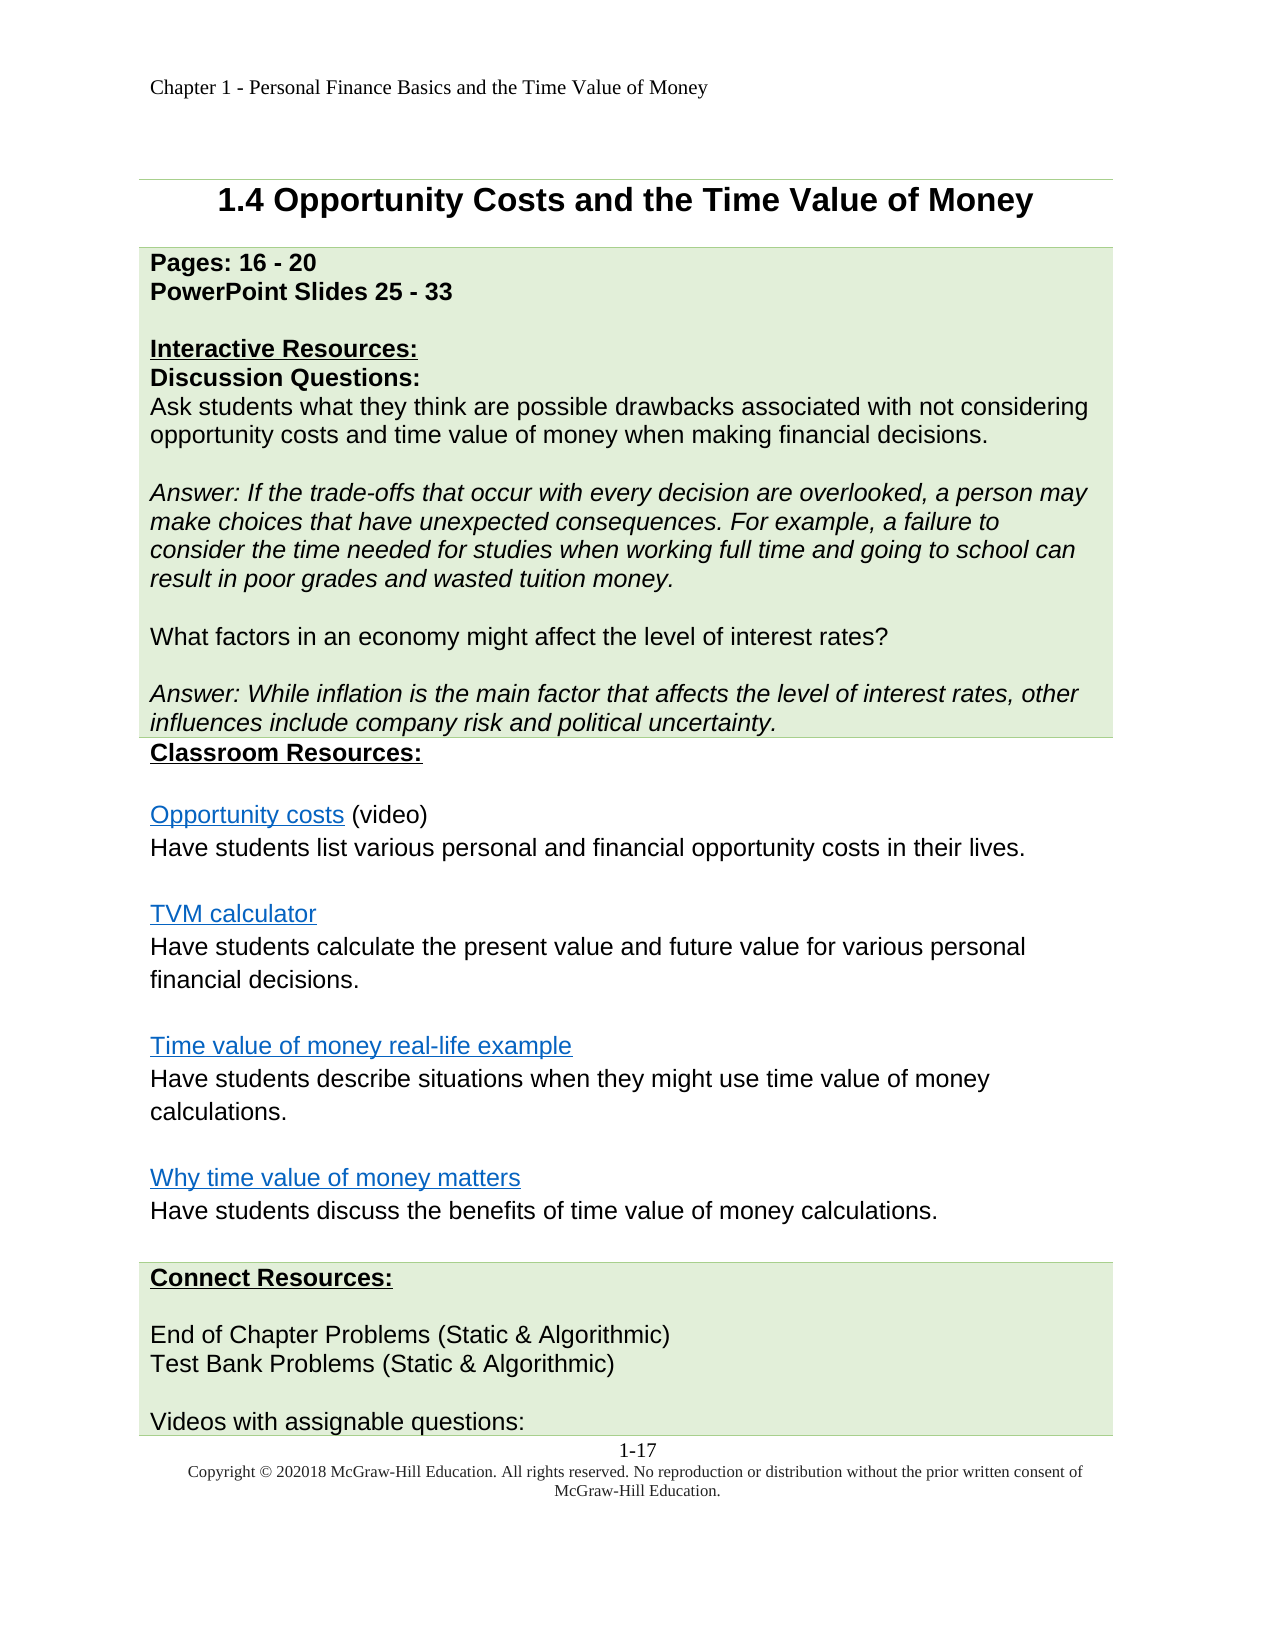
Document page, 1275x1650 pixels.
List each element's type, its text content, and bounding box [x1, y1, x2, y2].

table_header 1.4 Opportunity Costs and the Time Value of Money [139, 180, 1113, 247]
table_cell Pages: 16 - 20 PowerPoint Slides 25 - 33 Interactive Resources: Discussion Questions: Ask students what they think are possible drawbacks associated with not considering opportunity costs and time value of money when making financial decisions. Answer: If the trade-offs that occur with every decision are overlooked, a person may make choices that have unexpected consequences. For example, a failure to consider the time needed for studies when working full time and going to school can result in poor grades and wasted tuition money. What factors in an economy might affect the level of interest rates? Answer: While inflation is the main factor that affects the level of interest rates, other influences include company risk and political uncertainty. [139, 248, 1113, 737]
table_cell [139, 1263, 1113, 1435]
table_cell Classroom Resources: Opportunity costs (video) Have students list various personal and financial opportunity costs in their lives. TVM calculator Have students calculate the present value and future value for various personal financial decisions. Time value of money real-life example Have students describe situations when they might use time value of money calculations. Why time value of money matters Have students discuss the benefits of time value of money calculations. [139, 738, 1113, 1262]
